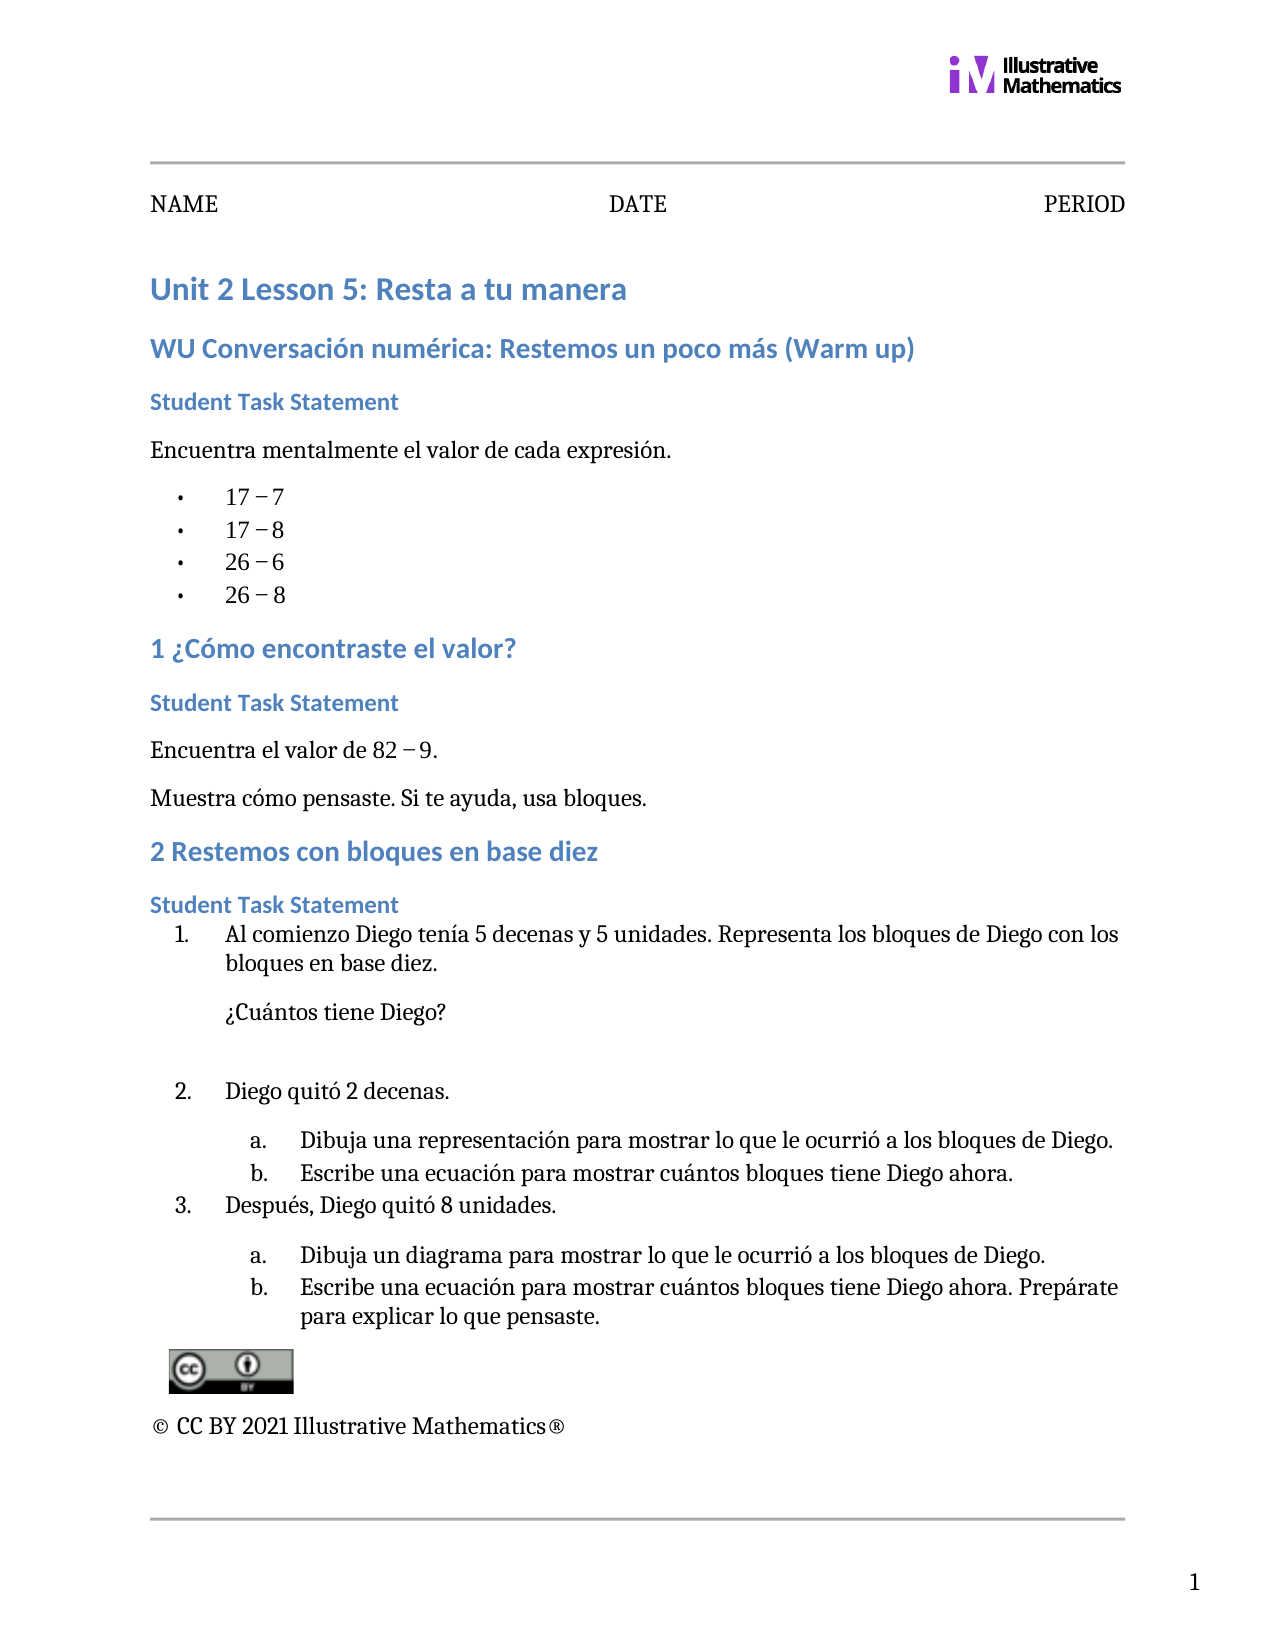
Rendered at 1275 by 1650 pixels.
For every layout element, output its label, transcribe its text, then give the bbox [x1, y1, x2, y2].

subtitle WU Conversación numérica: Restemos un poco más (Warm up) [150, 330, 1125, 366]
list Dibuja una representación para mostrar lo que le ocurrió a los bloques de Diego. [250, 1126, 1125, 1155]
text Encuentra mentalmente el valor de cada expresión. [150, 436, 1125, 464]
list Escribe una ecuación para mostrar cuántos bloques tiene Diego ahora. Prepárate para explicar lo que pensaste. [250, 1273, 1125, 1331]
picture [949, 55, 1121, 93]
subtitle Unit 2 Lesson 5: Resta a tu manera [150, 268, 1125, 309]
subtitle Student Task Statement [150, 386, 1125, 417]
text © CC BY 2021 Illustrative Mathematics® [150, 1412, 1125, 1441]
subtitle Student Task Statement [150, 889, 1125, 920]
text Muestra cómo pensaste. Si te ayuda, usa bloques. [150, 783, 1125, 812]
list ¿Cuántos tiene Diego? [175, 998, 1125, 1056]
list Después, Diego quitó 8 unidades. [175, 1191, 1125, 1220]
text Encuentra el valor de . [150, 736, 1125, 765]
list Dibuja un diagrama para mostrar lo que le ocurrió a los bloques de Diego. [250, 1241, 1125, 1269]
list Escribe una ecuación para mostrar cuántos bloques tiene Diego ahora. [250, 1159, 1125, 1187]
subtitle 1 ¿Cómo encontraste el valor? [150, 630, 1125, 666]
subtitle Student Task Statement [150, 687, 1125, 717]
picture [168, 1349, 294, 1394]
list Diego quitó 2 decenas. [175, 1077, 1125, 1105]
list Al comienzo Diego tenía 5 decenas y 5 unidades. Representa los bloques de Diego con los bloques en base diez. [175, 920, 1125, 977]
subtitle 2 Restemos con bloques en base diez [150, 833, 1125, 869]
